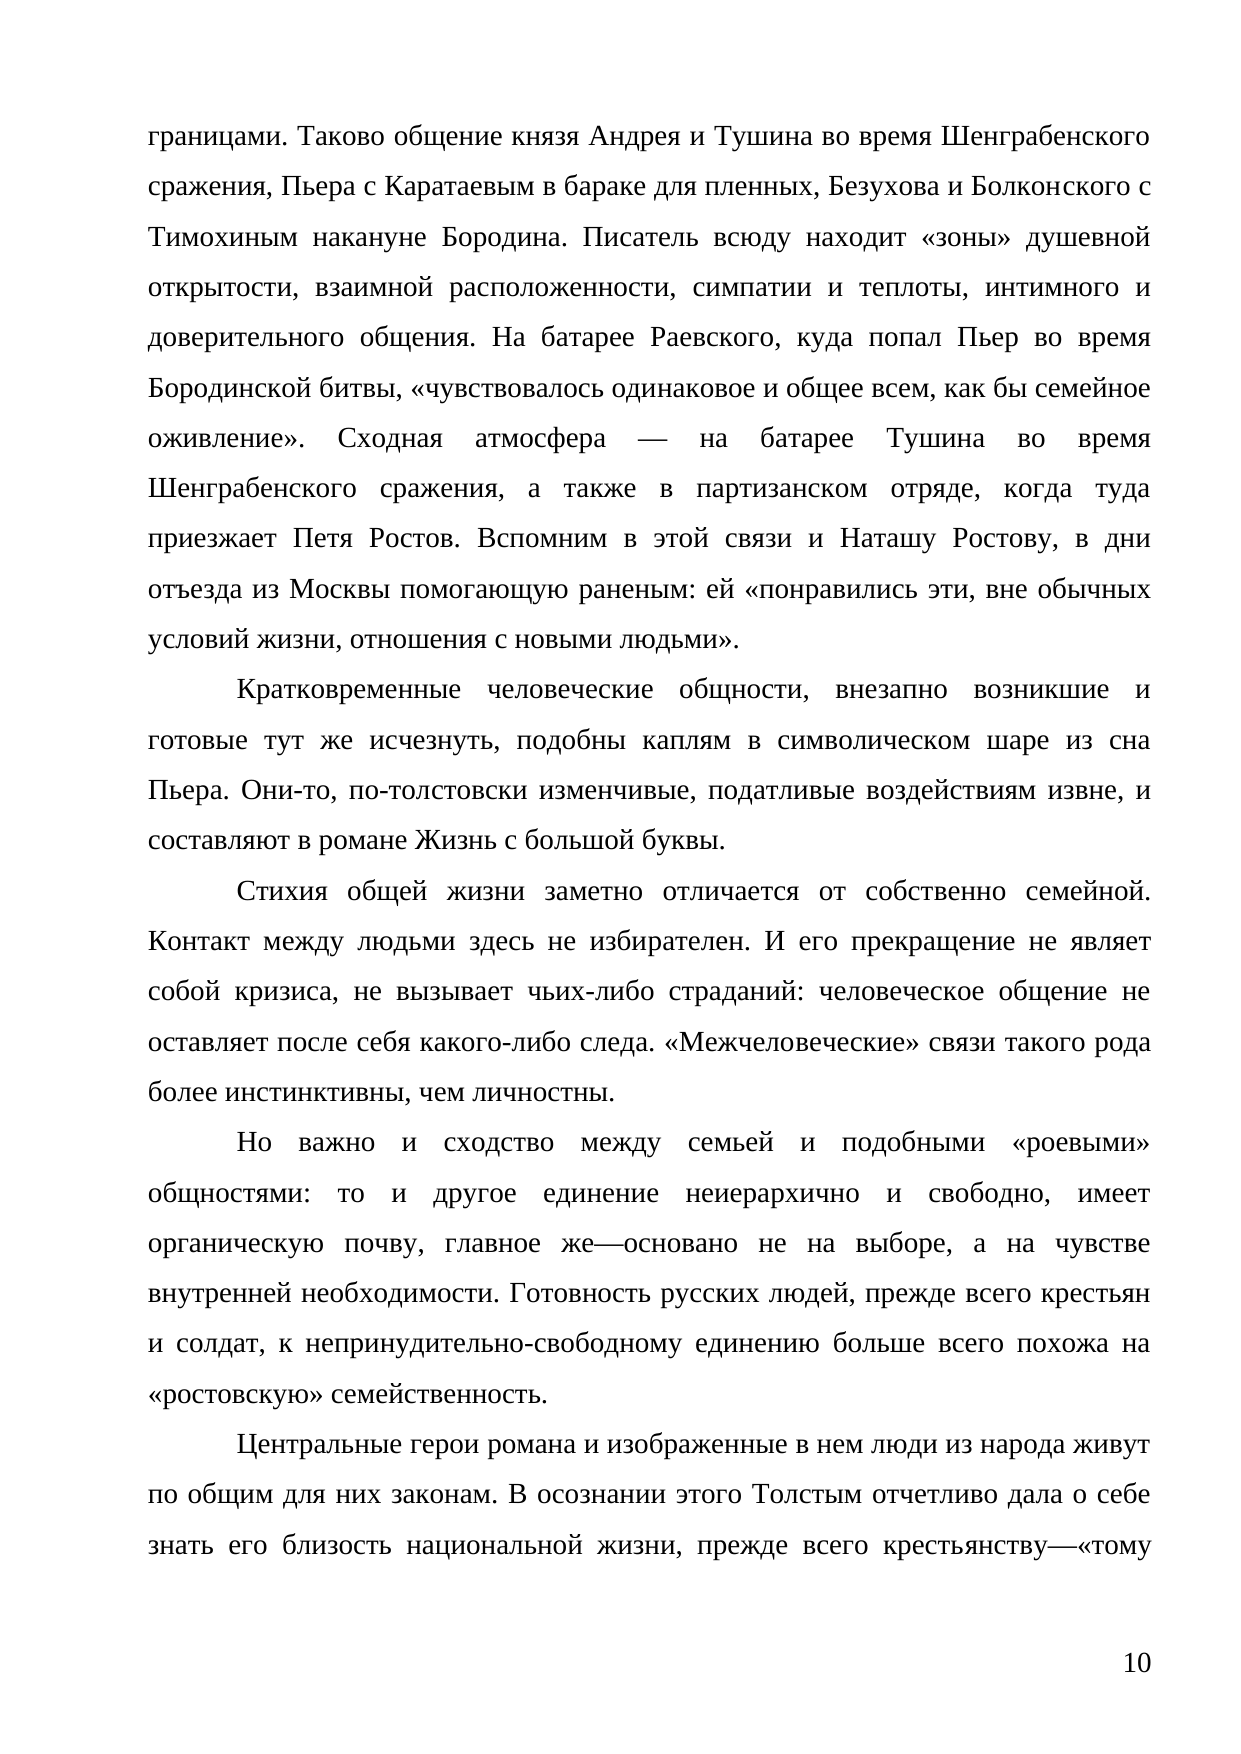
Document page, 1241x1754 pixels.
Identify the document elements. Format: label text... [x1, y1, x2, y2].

text Кратковременные человеческие общности, внезапно возникшие и готовые тут же исчезнуть, подобны каплям в символическом шаре из сна Пьера. Они-то, по-толстовски изменчивые, податливые воздействиям извне, и составляют в романе Жизнь с большой буквы. [148, 672, 1152, 856]
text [148, 1426, 1152, 1560]
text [148, 118, 1152, 655]
text Но важно и сходство между семьей и подобными «роевыми» общностями: то и другое единение неиерархично и свободно, имеет органическую почву, главное же—основано не на выборе, а на чувстве внутренней необходимости. Готовность русских людей, прежде всего крестьян и солдат, к непринудительно-свободному единению больше всего похожа на «ростовскую» семейственность. [148, 1124, 1152, 1409]
text Стихия общей жизни заметно отличается от собственно семейной. Контакт между людьми здесь не избирателен. И его прекращение не являет собой кризиса, не вызывает чьих-либо страданий: человеческое общение не оставляет после себя какого-либо следа. «Межчеловеческие» связи такого рода более инстинктивны, чем личностны. [148, 873, 1152, 1108]
